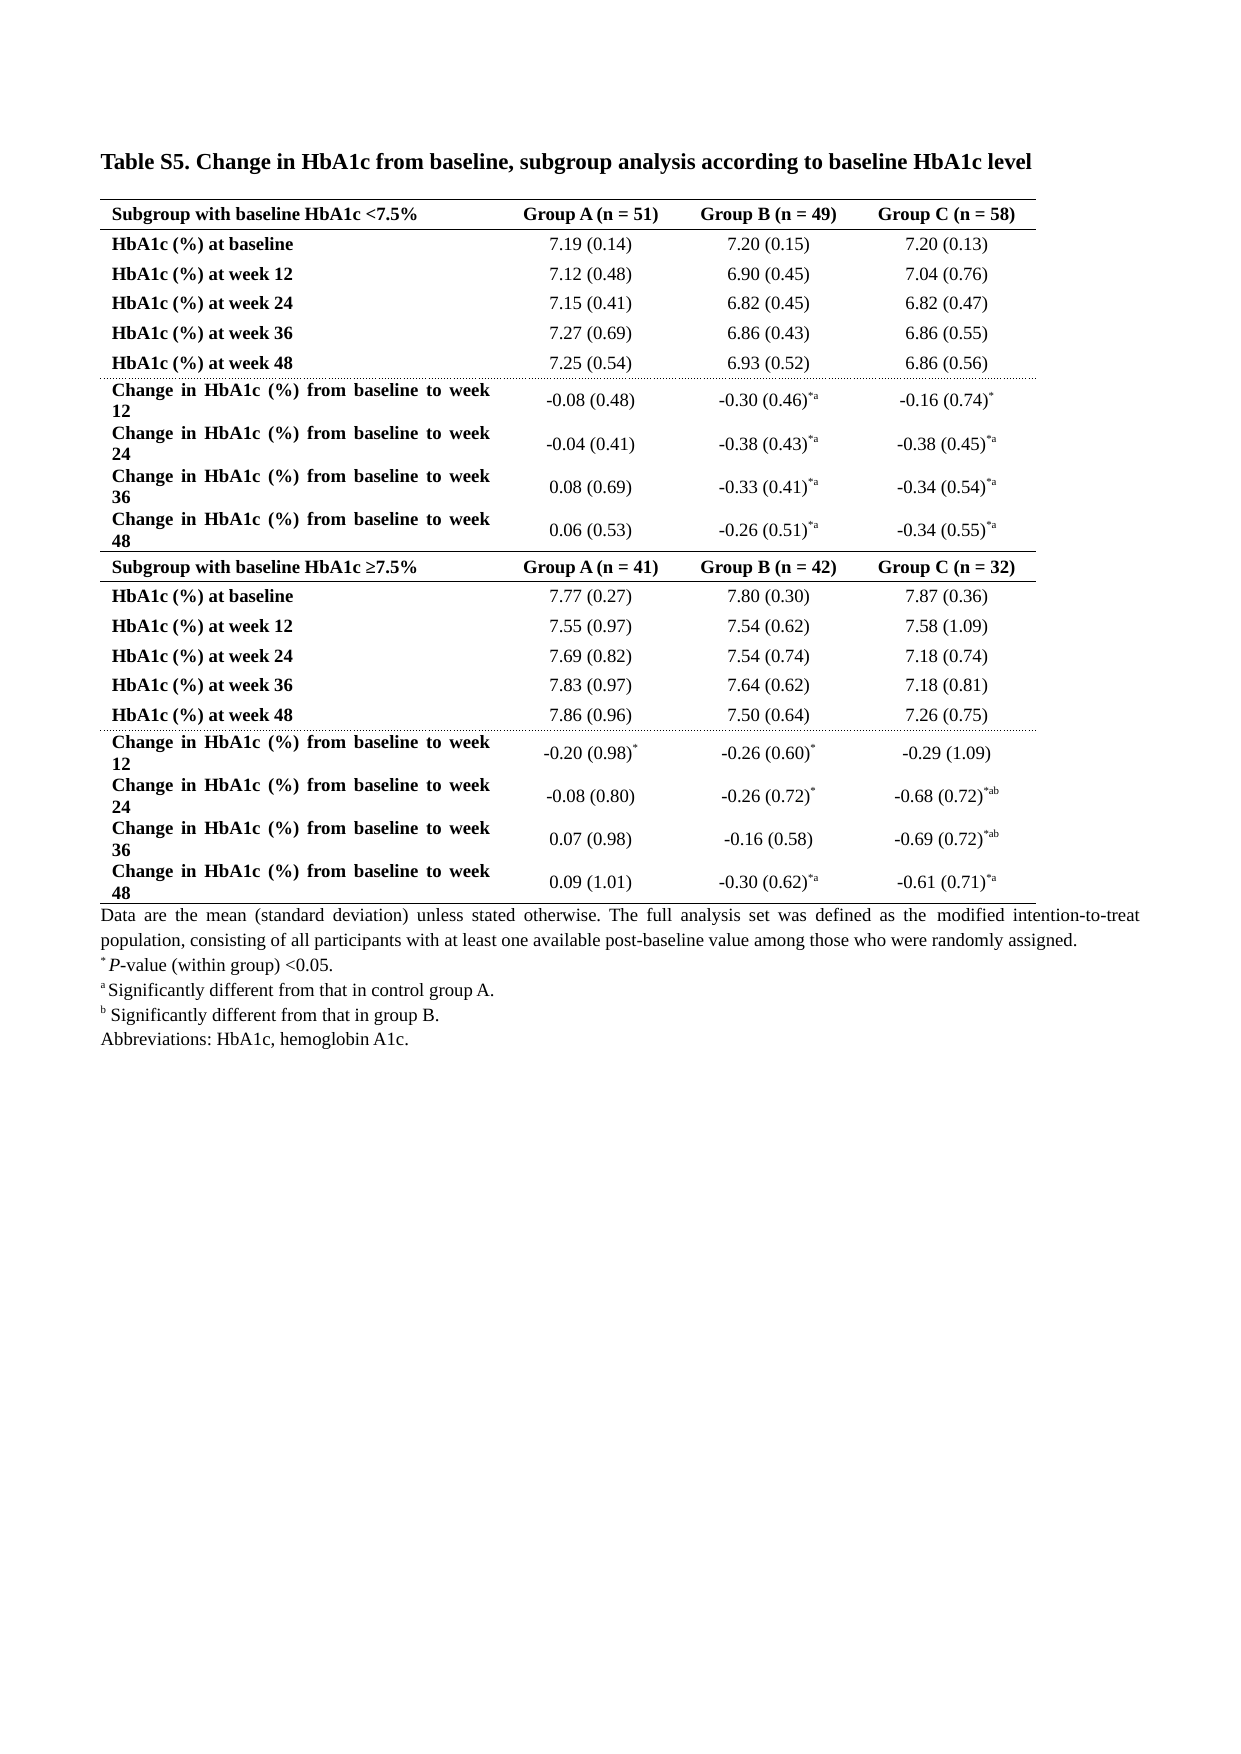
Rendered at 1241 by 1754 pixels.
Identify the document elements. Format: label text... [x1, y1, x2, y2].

table_cell 7.19 (0.14) [501, 230, 679, 258]
table_cell 7.04 (0.76) [857, 258, 1036, 288]
table_cell -0.26 (0.60)* [680, 730, 857, 774]
table_cell 6.86 (0.55) [857, 318, 1036, 348]
table_cell Change in HbA1c (%) from baseline to week 12 [100, 378, 501, 422]
table_cell 7.55 (0.97) [501, 611, 679, 640]
table_cell -0.26 (0.72)* [680, 774, 857, 817]
table_cell 7.27 (0.69) [501, 318, 679, 348]
table_cell Change in HbA1c (%) from baseline to week 36 [100, 465, 501, 508]
table_cell HbA1c (%) at week 12 [100, 611, 501, 640]
table_cell 6.82 (0.47) [857, 288, 1036, 318]
table_cell HbA1c (%) at baseline [100, 582, 501, 611]
table_cell 7.58 (1.09) [857, 611, 1036, 640]
table_cell 7.18 (0.74) [857, 640, 1036, 670]
table_cell -0.16 (0.74)* [857, 378, 1036, 422]
table_cell 6.86 (0.43) [680, 318, 857, 348]
table_cell -0.30 (0.46)*a [680, 378, 857, 422]
table_cell 6.93 (0.52) [680, 348, 857, 377]
text a Significantly different from that in control group A. [100, 979, 1140, 1000]
table_cell 7.50 (0.64) [680, 700, 857, 730]
table_cell 7.83 (0.97) [501, 670, 679, 700]
table_cell Group B (n = 42) [680, 552, 857, 581]
table_cell -0.38 (0.43)*a [680, 422, 857, 465]
table_cell Change in HbA1c (%) from baseline to week 48 [100, 508, 501, 551]
table_cell 0.06 (0.53) [501, 508, 679, 551]
table_cell 7.77 (0.27) [501, 582, 679, 611]
table_cell -0.61 (0.71)*a [857, 860, 1036, 903]
table_cell 7.18 (0.81) [857, 670, 1036, 700]
text Table S5. Change in HbA1c from baseline, subgroup analysis according to baseline HbA1c level [100, 148, 1140, 174]
table_cell Group C (n = 32) [857, 552, 1036, 581]
table_cell -0.16 (0.58) [680, 817, 857, 860]
table_cell HbA1c (%) at week 48 [100, 700, 501, 730]
table_cell 7.54 (0.74) [680, 640, 857, 670]
table_cell -0.08 (0.48) [501, 378, 679, 422]
table_cell 7.20 (0.15) [680, 230, 857, 258]
table_cell 7.64 (0.62) [680, 670, 857, 700]
table_header Group A (n = 51) [501, 200, 679, 228]
text Data are the mean (standard deviation) unless stated otherwise. The full analysis set was defined as the modified intention-to-treat population, consisting of all participants with at least one available post-baseline value among those who were randomly assigned. [100, 904, 1140, 951]
table_header Group C (n = 58) [857, 200, 1036, 228]
table_cell HbA1c (%) at week 12 [100, 258, 501, 288]
table_cell HbA1c (%) at week 24 [100, 640, 501, 670]
table_cell -0.34 (0.55)*a [857, 508, 1036, 551]
table_cell Group A (n = 41) [501, 552, 679, 581]
table_cell 0.08 (0.69) [501, 465, 679, 508]
table_cell 7.26 (0.75) [857, 700, 1036, 730]
table_header Subgroup with baseline HbA1c <7.5% [100, 200, 501, 228]
table_cell Change in HbA1c (%) from baseline to week 36 [100, 817, 501, 860]
table_cell Change in HbA1c (%) from baseline to week 24 [100, 422, 501, 465]
table_cell -0.33 (0.41)*a [680, 465, 857, 508]
table_cell -0.29 (1.09) [857, 730, 1036, 774]
text * P-value (within group) <0.05. [100, 954, 1140, 976]
table_cell 7.69 (0.82) [501, 640, 679, 670]
table_cell 7.87 (0.36) [857, 582, 1036, 611]
table_cell 7.25 (0.54) [501, 348, 679, 377]
table_cell Change in HbA1c (%) from baseline to week 24 [100, 774, 501, 817]
table_cell 7.20 (0.13) [857, 230, 1036, 258]
table_cell HbA1c (%) at week 48 [100, 348, 501, 377]
table_cell 6.90 (0.45) [680, 258, 857, 288]
table_cell -0.38 (0.45)*a [857, 422, 1036, 465]
table_cell -0.69 (0.72)*ab [857, 817, 1036, 860]
table_cell 6.82 (0.45) [680, 288, 857, 318]
table_cell Subgroup with baseline HbA1c ≥7.5% [100, 552, 501, 581]
table_cell Change in HbA1c (%) from baseline to week 12 [100, 730, 501, 774]
table_cell -0.68 (0.72)*ab [857, 774, 1036, 817]
table_cell 0.09 (1.01) [501, 860, 679, 903]
table_cell HbA1c (%) at week 36 [100, 670, 501, 700]
table_cell -0.20 (0.98)* [501, 730, 679, 774]
table_cell HbA1c (%) at week 36 [100, 318, 501, 348]
table_cell 6.86 (0.56) [857, 348, 1036, 377]
table_cell HbA1c (%) at week 24 [100, 288, 501, 318]
table_cell 7.54 (0.62) [680, 611, 857, 640]
table_cell -0.08 (0.80) [501, 774, 679, 817]
table_cell -0.04 (0.41) [501, 422, 679, 465]
table_cell 7.15 (0.41) [501, 288, 679, 318]
table_cell 0.07 (0.98) [501, 817, 679, 860]
table_cell -0.26 (0.51)*a [680, 508, 857, 551]
table_cell 7.80 (0.30) [680, 582, 857, 611]
table_cell -0.34 (0.54)*a [857, 465, 1036, 508]
text b Significantly different from that in group B. [100, 1003, 1140, 1025]
text Abbreviations: HbA1c, hemoglobin A1c. [100, 1028, 1140, 1050]
table_cell 7.12 (0.48) [501, 258, 679, 288]
table_cell Change in HbA1c (%) from baseline to week 48 [100, 860, 501, 903]
table_header Group B (n = 49) [680, 200, 857, 228]
table_cell -0.30 (0.62)*a [680, 860, 857, 903]
table_cell HbA1c (%) at baseline [100, 230, 501, 258]
table_cell 7.86 (0.96) [501, 700, 679, 730]
